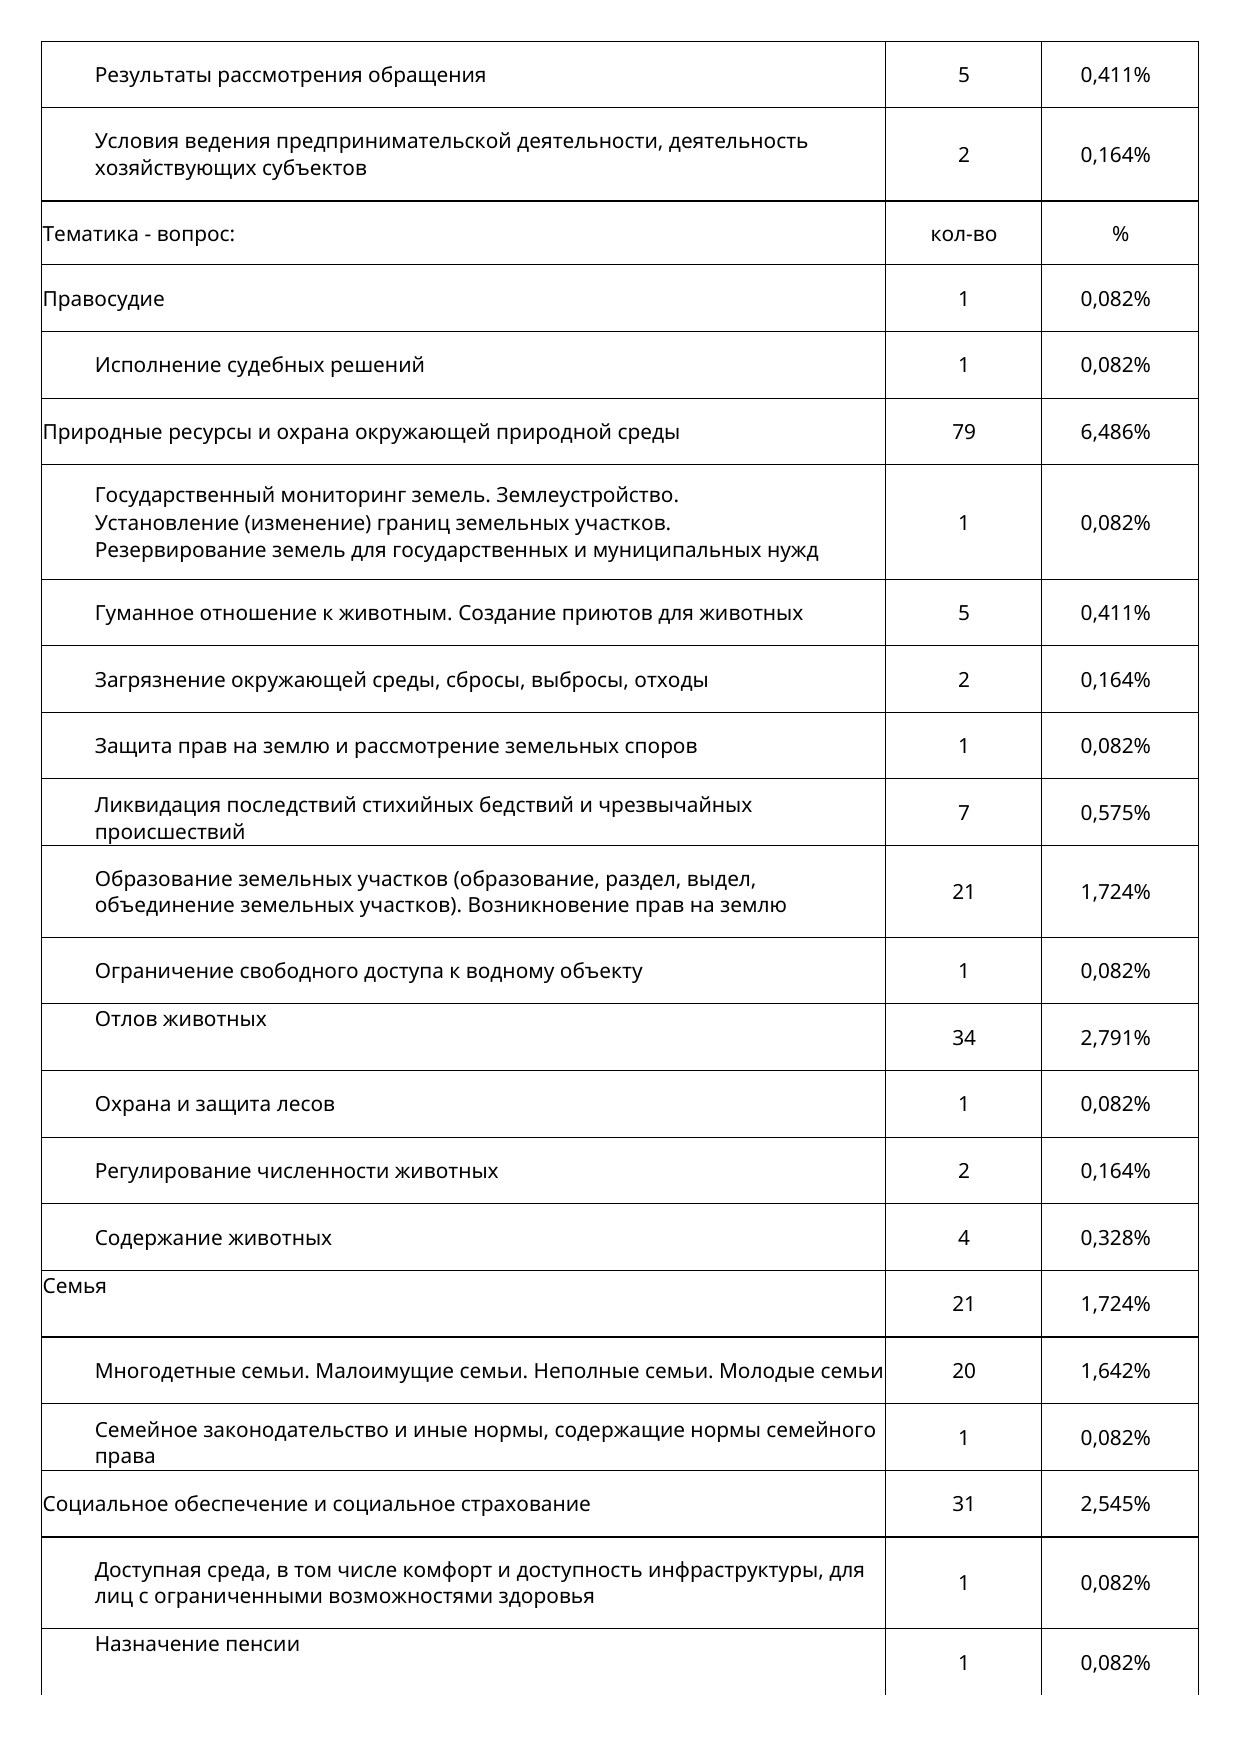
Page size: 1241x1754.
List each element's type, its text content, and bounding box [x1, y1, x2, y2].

table_cell 1 [886, 713, 1041, 778]
table_cell 0,164% [1042, 646, 1198, 712]
table_cell 4 [886, 1204, 1041, 1270]
table_cell 34 [886, 1004, 1041, 1070]
table_cell 0,082% [1042, 1629, 1198, 1695]
table_cell 1 [886, 938, 1041, 1003]
table_header % [1042, 202, 1198, 264]
table_header Тематика - вопрос: [42, 202, 885, 264]
table_cell 0,082% [1042, 1538, 1198, 1628]
table_cell 5 [886, 42, 1041, 107]
table_cell Правосудие [42, 265, 885, 331]
table_cell Загрязнение окружающей среды, сбросы, выбросы, отходы [42, 646, 885, 712]
table_cell 2 [886, 108, 1041, 200]
table_cell 0,082% [1042, 465, 1198, 579]
table_cell 1 [886, 1071, 1041, 1137]
table_cell Регулирование численности животных [42, 1138, 885, 1203]
table_cell 1 [886, 1538, 1041, 1628]
table_cell Природные ресурсы и охрана окружающей природной среды [42, 399, 885, 464]
table_cell Гуманное отношение к животным. Создание приютов для животных [42, 580, 885, 645]
table_cell 0,082% [1042, 1404, 1198, 1470]
table_cell 0,411% [1042, 42, 1198, 107]
table_cell Содержание животных [42, 1204, 885, 1270]
table_cell 1,724% [1042, 1271, 1198, 1336]
table_cell 5 [886, 580, 1041, 645]
table_cell 1 [886, 265, 1041, 331]
table_cell Защита прав на землю и рассмотрение земельных споров [42, 713, 885, 778]
table_cell Отлов животных [42, 1004, 885, 1070]
table_cell 1 [886, 1404, 1041, 1470]
table_cell 0,082% [1042, 938, 1198, 1003]
table_cell 6,486% [1042, 399, 1198, 464]
table_cell Ограничение свободного доступа к водному объекту [42, 938, 885, 1003]
table_cell 1 [886, 465, 1041, 579]
table_cell Исполнение судебных решений [42, 332, 885, 397]
table_cell 2 [886, 646, 1041, 712]
table_cell 1 [886, 1629, 1041, 1695]
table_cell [42, 1471, 885, 1536]
table_cell Многодетные семьи. Малоимущие семьи. Неполные семьи. Молодые семьи [42, 1338, 885, 1403]
table_cell 0,082% [1042, 713, 1198, 778]
table_cell Семья [42, 1271, 885, 1336]
table_cell Доступная среда, в том числе комфорт и доступность инфраструктуры, для лиц с ограниченными возможностями здоровья [42, 1538, 885, 1628]
table_cell 20 [886, 1338, 1041, 1403]
table_cell 0,411% [1042, 580, 1198, 645]
table_cell 79 [886, 399, 1041, 464]
table_cell Условия ведения предпринимательской деятельности, деятельность хозяйствующих субъектов [42, 108, 885, 200]
table_cell 0,082% [1042, 1071, 1198, 1137]
table_cell 21 [886, 846, 1041, 937]
table_cell 7 [886, 779, 1041, 845]
table_cell 0,082% [1042, 332, 1198, 397]
table_cell Семейное законодательство и иные нормы, содержащие нормы семейного права [42, 1404, 885, 1470]
table_cell Результаты рассмотрения обращения [42, 42, 885, 107]
table_cell 31 [886, 1471, 1041, 1536]
table_cell 0,328% [1042, 1204, 1198, 1270]
table_cell 2 [886, 1138, 1041, 1203]
table_cell Ликвидация последствий стихийных бедствий и чрезвычайных происшествий [42, 779, 885, 845]
table_cell Назначение пенсии [42, 1629, 885, 1695]
table_cell 1,724% [1042, 846, 1198, 937]
table_cell Охрана и защита лесов [42, 1071, 885, 1137]
table_header кол-во [886, 202, 1041, 264]
table_cell 2,545% [1042, 1471, 1198, 1536]
table_cell 21 [886, 1271, 1041, 1336]
table_cell 0,575% [1042, 779, 1198, 845]
table_cell 0,164% [1042, 108, 1198, 200]
table_cell 0,082% [1042, 265, 1198, 331]
table_cell 1,642% [1042, 1338, 1198, 1403]
table_cell Государственный мониторинг земель. Землеустройство. Установление (изменение) границ земельных участков. Резервирование земель для государственных и муниципальных нужд [42, 465, 885, 579]
table_cell Образование земельных участков (образование, раздел, выдел, объединение земельных участков). Возникновение прав на землю [42, 846, 885, 937]
table_cell 0,164% [1042, 1138, 1198, 1203]
table_cell 2,791% [1042, 1004, 1198, 1070]
table_cell 1 [886, 332, 1041, 397]
